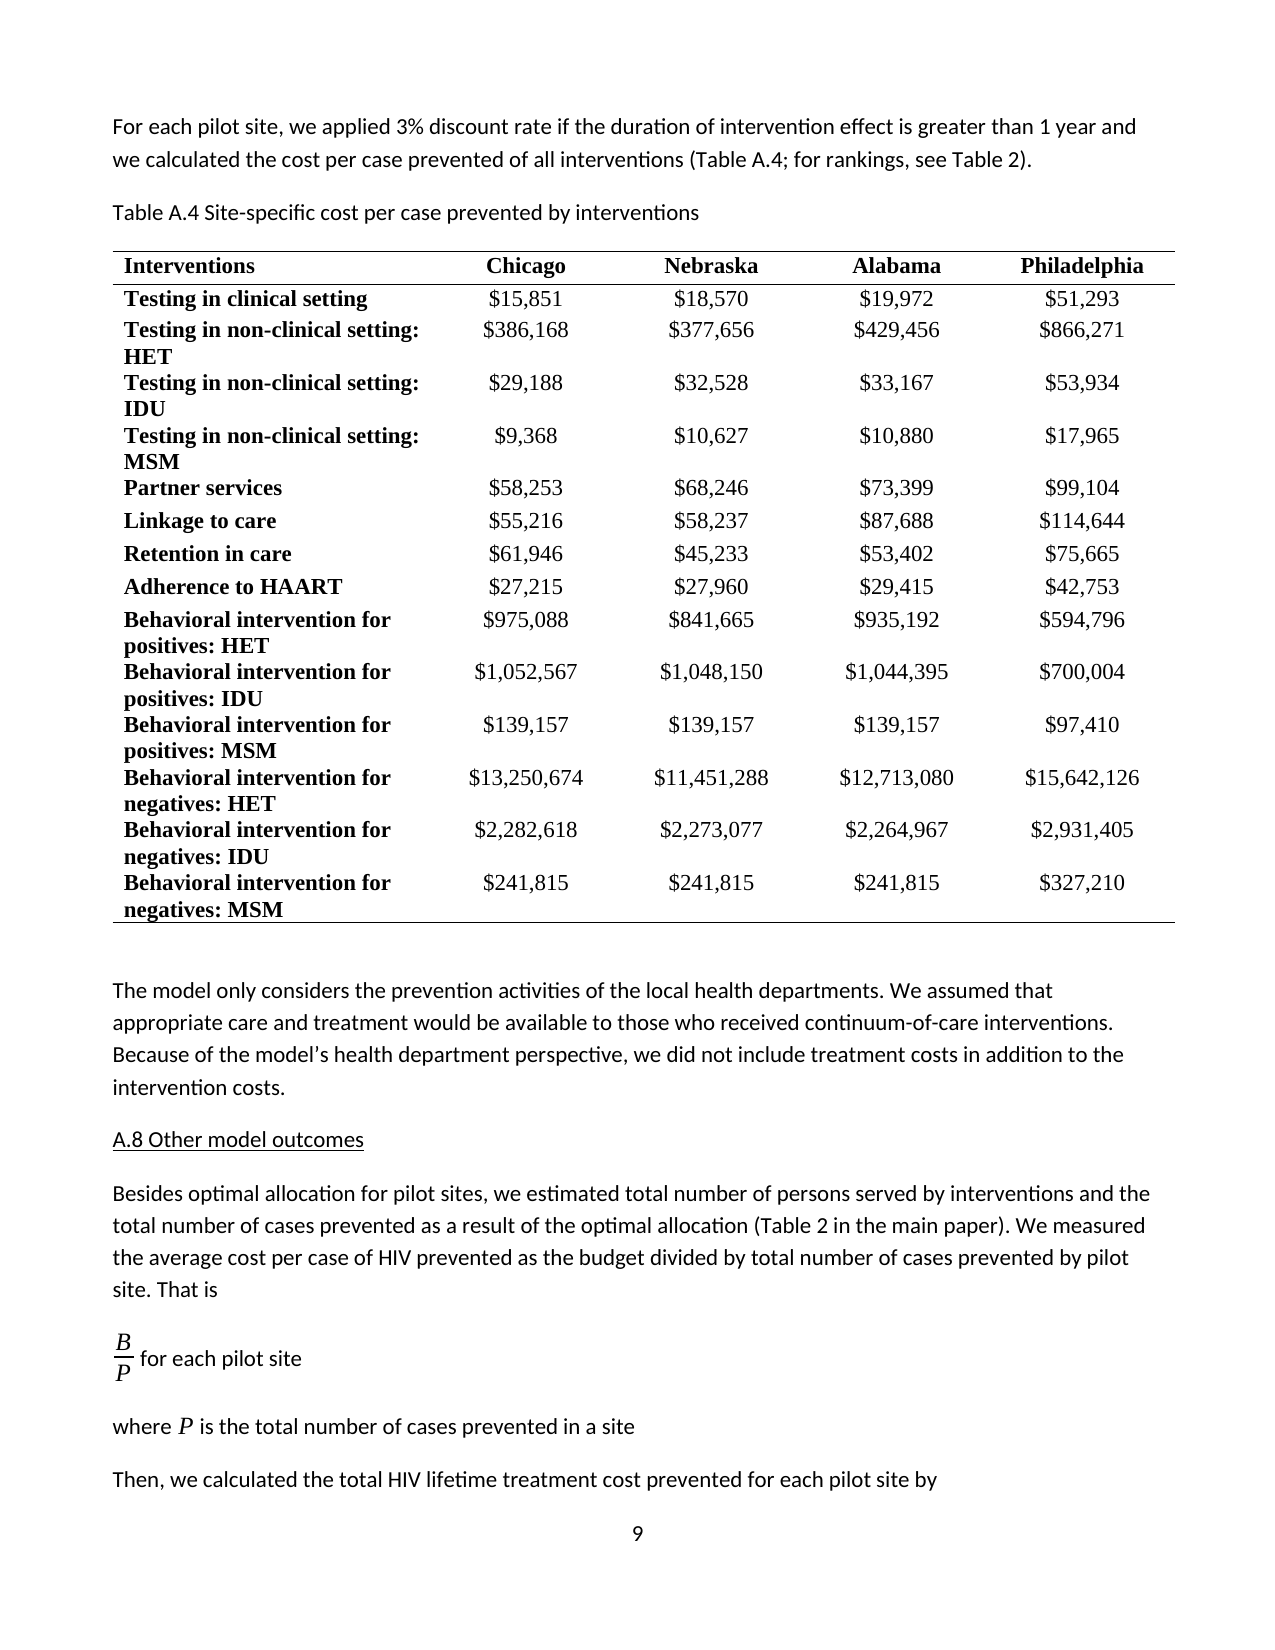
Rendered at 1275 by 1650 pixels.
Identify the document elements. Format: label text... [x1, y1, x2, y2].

table_cell $99,104 [989, 475, 1175, 507]
table_cell $27,215 [433, 573, 618, 606]
table_cell $1,048,150 [619, 659, 804, 711]
table_cell $935,192 [804, 606, 989, 658]
table_cell $18,570 [619, 285, 804, 316]
text For each pilot site, we applied 3% discount rate if the duration of intervention effect is greater than 1 year and we calculated the cost per case prevented of all interventions (Table A.4; for rankings, see Table 2). [112, 112, 1162, 173]
table_cell $1,052,567 [433, 659, 618, 711]
table_cell $97,410 [989, 711, 1175, 764]
table_cell $2,282,618 [433, 817, 618, 869]
table_cell $75,665 [989, 540, 1175, 573]
table_cell $975,088 [433, 606, 618, 658]
table_cell $45,233 [619, 540, 804, 573]
table_header Alabama [804, 252, 989, 283]
table_cell $42,753 [989, 573, 1175, 606]
table_cell Testing in non-clinical setting: MSM [113, 422, 433, 474]
table_cell Behavioral intervention for positives: HET [113, 606, 433, 658]
table_cell $53,934 [989, 369, 1175, 422]
table_cell $19,972 [804, 285, 989, 316]
table_cell $29,188 [433, 369, 618, 422]
table_cell $2,273,077 [619, 817, 804, 869]
text The model only considers the prevention activities of the local health departments. We assumed that appropriate care and treatment would be available to those who received continuum-of-care interventions. Because of the model’s health department perspective, we did not include treatment costs in addition to the intervention costs. [112, 976, 1162, 1101]
table_cell $429,456 [804, 316, 989, 369]
table_cell $241,815 [619, 869, 804, 922]
table_cell $12,713,080 [804, 764, 989, 817]
table_cell $15,851 [433, 285, 618, 316]
table_cell $2,931,405 [989, 817, 1175, 869]
table_cell $11,451,288 [619, 764, 804, 817]
table_cell $87,688 [804, 507, 989, 540]
table_cell $700,004 [989, 659, 1175, 711]
text A.8 Other model outcomes [112, 1126, 1162, 1154]
table_cell Behavioral intervention for positives: MSM [113, 711, 433, 764]
table_cell Behavioral intervention for negatives: IDU [113, 817, 433, 869]
text Table A.4 Site-specific cost per case prevented by interventions [112, 198, 1162, 226]
table_cell $327,210 [989, 869, 1175, 922]
table_cell $27,960 [619, 573, 804, 606]
table_cell $15,642,126 [989, 764, 1175, 817]
table_cell $32,528 [619, 369, 804, 422]
table_header Philadelphia [989, 252, 1175, 283]
table_cell $841,665 [619, 606, 804, 658]
table_cell Testing in non-clinical setting: HET [113, 316, 433, 369]
table_cell $114,644 [989, 507, 1175, 540]
table_cell $10,627 [619, 422, 804, 474]
table_cell $58,237 [619, 507, 804, 540]
table_cell $2,264,967 [804, 817, 989, 869]
table_header Interventions [113, 252, 433, 283]
table_cell $866,271 [989, 316, 1175, 369]
table_cell $241,815 [804, 869, 989, 922]
text Then, we calculated the total HIV lifetime treatment cost prevented for each pilot site by [112, 1465, 1162, 1493]
table_cell $17,965 [989, 422, 1175, 474]
table_cell $13,250,674 [433, 764, 618, 817]
text Besides optimal allocation for pilot sites, we estimated total number of persons served by interventions and the total number of cases prevented as a result of the optimal allocation (Table 2 in the main paper). We measured the average cost per case of HIV prevented as the budget divided by total number of cases prevented by pilot site. That is [112, 1179, 1162, 1303]
table_cell $594,796 [989, 606, 1175, 658]
table_cell $139,157 [619, 711, 804, 764]
table_cell Testing in non-clinical setting: IDU [113, 369, 433, 422]
table_cell $377,656 [619, 316, 804, 369]
table_cell $10,880 [804, 422, 989, 474]
table_cell Adherence to HAART [113, 573, 433, 606]
table_cell $139,157 [804, 711, 989, 764]
table_cell Linkage to care [113, 507, 433, 540]
table_cell $9,368 [433, 422, 618, 474]
text for each pilot site [112, 1328, 1162, 1387]
table_cell Retention in care [113, 540, 433, 573]
table_cell $58,253 [433, 475, 618, 507]
table_cell $33,167 [804, 369, 989, 422]
table_cell $29,415 [804, 573, 989, 606]
table_header Chicago [433, 252, 618, 283]
table_cell $61,946 [433, 540, 618, 573]
table_cell $1,044,395 [804, 659, 989, 711]
table_header Nebraska [619, 252, 804, 283]
table_cell Behavioral intervention for positives: IDU [113, 659, 433, 711]
table_cell $68,246 [619, 475, 804, 507]
table_cell Testing in clinical setting [113, 285, 433, 316]
table_cell $73,399 [804, 475, 989, 507]
table_cell $386,168 [433, 316, 618, 369]
table_cell Behavioral intervention for negatives: HET [113, 764, 433, 817]
table_cell $139,157 [433, 711, 618, 764]
table_cell $53,402 [804, 540, 989, 573]
table_cell $55,216 [433, 507, 618, 540]
table_cell Behavioral intervention for negatives: MSM [113, 869, 433, 922]
table_cell Partner services [113, 475, 433, 507]
table_cell $241,815 [433, 869, 618, 922]
text where is the total number of cases prevented in a site [112, 1412, 1162, 1440]
table_cell $51,293 [989, 285, 1175, 316]
